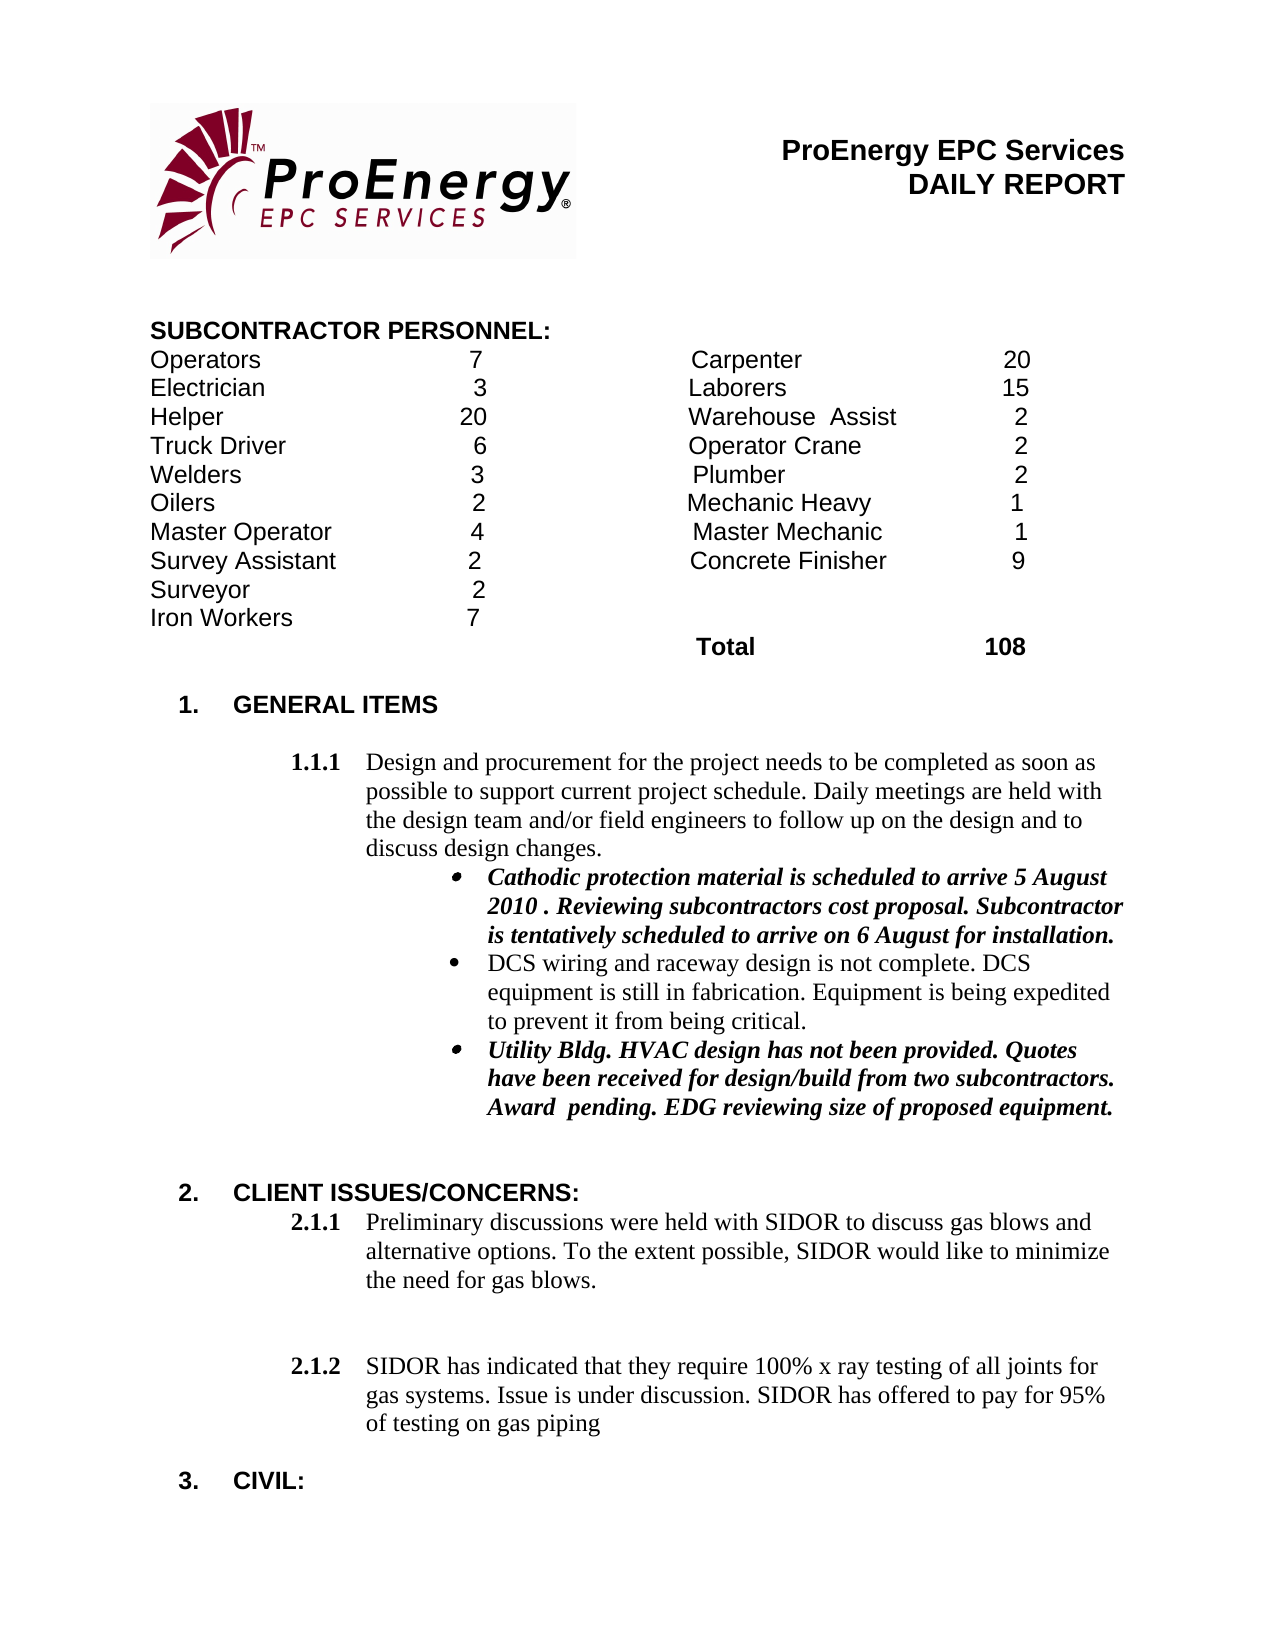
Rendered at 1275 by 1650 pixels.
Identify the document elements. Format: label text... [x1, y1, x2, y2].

list Preliminary discussions were held with SIDOR to discuss gas blows and alternative options. To the extent possible, SIDOR would like to minimize the need for gas blows. [291, 1207, 1125, 1293]
list GENERAL ITEMS [178, 690, 1125, 718]
picture [150, 103, 577, 259]
text Total 108 [150, 632, 1125, 661]
text Iron Workers 7 [150, 603, 1125, 632]
list Cathodic protection material is scheduled to arrive 5 August 2010 . Reviewing subcontractors cost proposal. Subcontractor is tentatively scheduled to arrive on 6 August for installation. [450, 862, 1125, 948]
text Survey Assistant 2 Concrete Finisher 9 [150, 546, 1125, 575]
list Design and procurement for the project needs to be completed as soon as possible to support current project schedule. Daily meetings are held with the design team and/or field engineers to follow up on the design and to discuss design changes. [291, 747, 1125, 862]
text Operators 7 Carpenter 20 Electrician 3 Laborers 15 Helper 20 Warehouse Assist 2 [150, 345, 1125, 431]
text Oilers 2 Mechanic Heavy 1 [150, 488, 1125, 517]
text Truck Driver 6 Operator Crane 2 [150, 431, 1125, 460]
list CIVIL: [178, 1466, 1125, 1495]
text Welders 3 Plumber 2 [150, 460, 1125, 488]
list SIDOR has indicated that they require 100% x ray testing of all joints for gas systems. Issue is under discussion. SIDOR has offered to pay for 95% of testing on gas piping [291, 1351, 1125, 1437]
list Utility Bldg. HVAC design has not been provided. Quotes have been received for design/build from two subcontractors. Award pending. EDG reviewing size of proposed equipment. [450, 1035, 1125, 1121]
list DCS wiring and raceway design is not complete. DCS equipment is still in fabrication. Equipment is being expedited to prevent it from being critical. [450, 948, 1125, 1035]
text SUBCONTRACTOR PERSONNEL: [150, 316, 1125, 345]
text Master Operator 4 Master Mechanic 1 [150, 517, 1125, 546]
text Surveyor 2 [150, 575, 1125, 603]
list CLIENT ISSUES/CONCERNS: [178, 1178, 1125, 1207]
